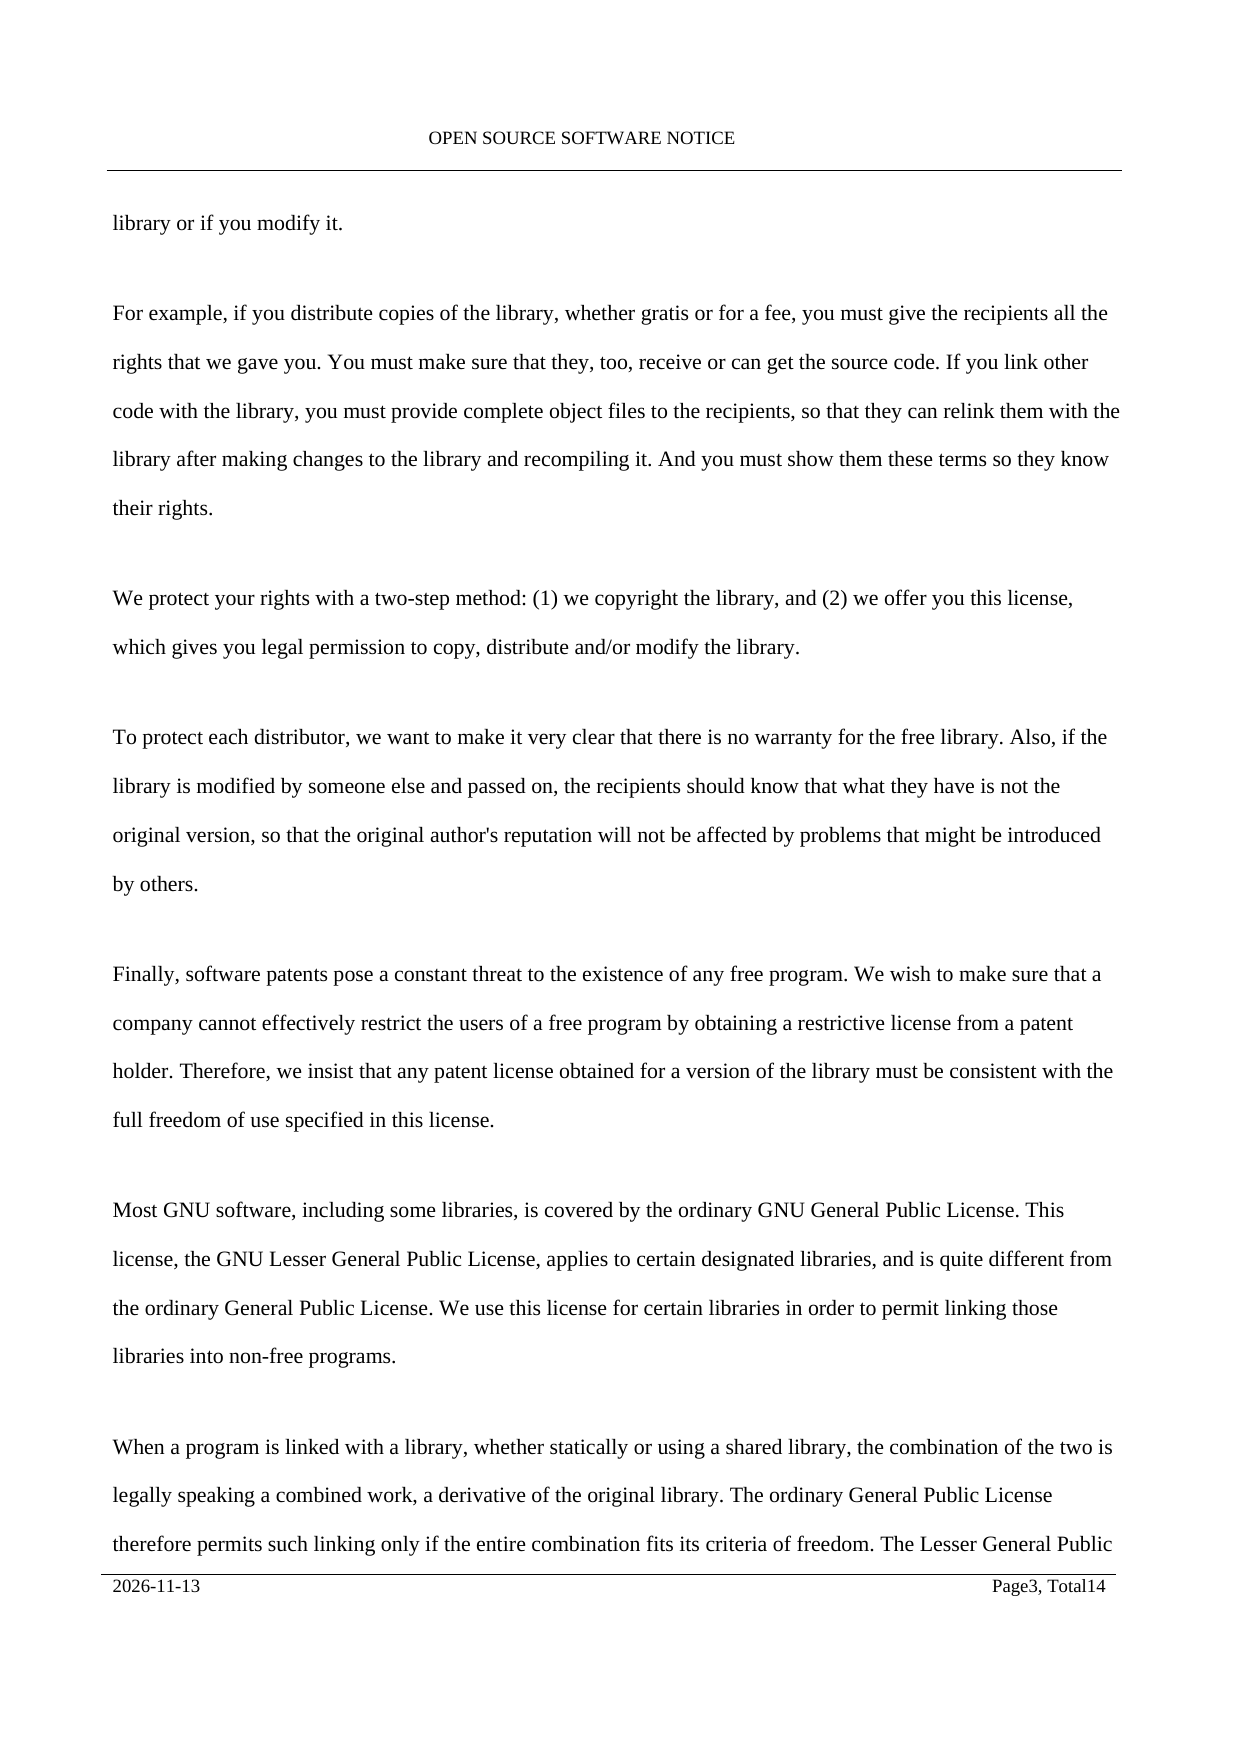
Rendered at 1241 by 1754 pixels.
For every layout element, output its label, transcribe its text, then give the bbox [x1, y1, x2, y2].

text Finally, software patents pose a constant threat to the existence of any free program. We wish to make sure that a company cannot effectively restrict the users of a free program by obtaining a restrictive license from a patent holder. Therefore, we insist that any patent license obtained for a version of the library must be consistent with the full freedom of use specified in this license. [112, 957, 1128, 1136]
text For example, if you distribute copies of the library, whether gratis or for a fee, you must give the recipients all the rights that we gave you. You must make sure that they, too, receive or can get the source code. If you link other code with the library, you must provide complete object files to the recipients, so that they can relink them with the library after making changes to the library and recompiling it. And you must show them these terms so they know their rights. [112, 297, 1128, 524]
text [112, 206, 1128, 239]
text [112, 1430, 1128, 1560]
text To protect each distributor, we want to make it very clear that there is no warranty for the free library. Also, if the library is modified by someone else and passed on, the recipients should know that what they have is not the original version, so that the original author's reputation will not be affected by problems that might be introduced by others. [112, 721, 1128, 899]
text We protect your rights with a two-step method: (1) we copyright the library, and (2) we offer you this license, which gives you legal permission to copy, distribute and/or modify the library. [112, 582, 1128, 663]
text Most GNU software, including some libraries, is covered by the ordinary GNU General Public License. This license, the GNU Lesser General Public License, applies to certain designated libraries, and is quite different from the ordinary General Public License. We use this license for certain libraries in order to permit linking those libraries into non-free programs. [112, 1194, 1128, 1372]
